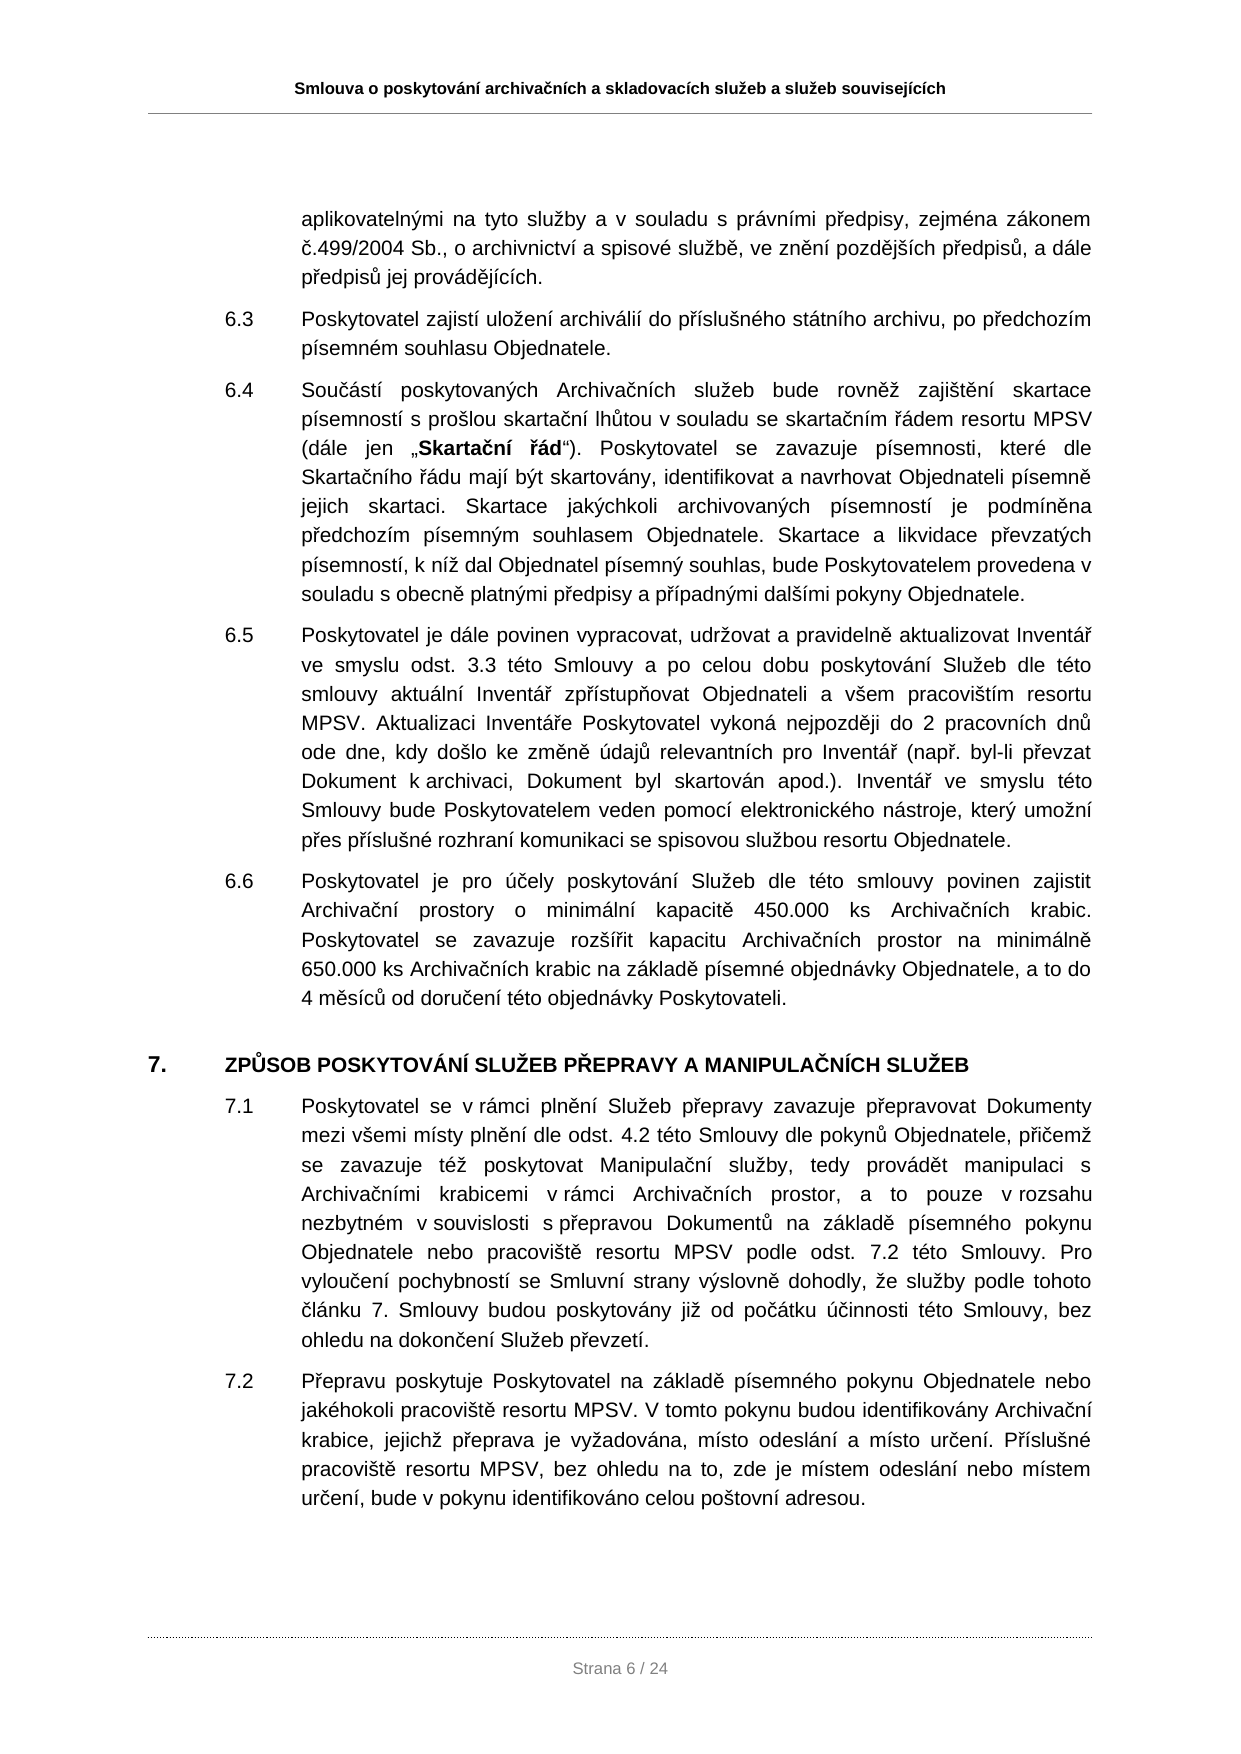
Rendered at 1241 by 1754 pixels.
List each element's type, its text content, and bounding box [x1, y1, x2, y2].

text ZPŮSOB POSKYTOVÁNÍ SLUŽEB PŘEPRAVY A MANIPULAČNÍCH SLUŽEB [148, 1049, 1092, 1078]
text Poskytovatel je pro účely poskytování Služeb dle této smlouvy povinen zajistit Archivační prostory o minimální kapacitě 450.000 ks Archivačních krabic. Poskytovatel se zavazuje rozšířit kapacitu Archivačních prostor na minimálně 650.000 ks Archivačních krabic na základě písemné objednávky Objednatele, a to do 4 měsíců od doručení této objednávky Poskytovateli. [224, 865, 1092, 1011]
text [224, 203, 1092, 290]
text Poskytovatel se v rámci plnění Služeb přepravy zavazuje přepravovat Dokumenty mezi všemi místy plnění dle odst. 4.2 této Smlouvy dle pokynů Objednatele, přičemž se zavazuje též poskytovat Manipulační služby, tedy provádět manipulaci s Archivačními krabicemi v rámci Archivačních prostor, a to pouze v rozsahu nezbytném v souvislosti s přepravou Dokumentů na základě písemného pokynu Objednatele nebo pracoviště resortu MPSV podle odst. 7.2 této Smlouvy. Pro vyloučení pochybností se Smluvní strany výslovně dohodly, že služby podle tohoto článku 7. Smlouvy budou poskytovány již od počátku účinnosti této Smlouvy, bez ohledu na dokončení Služeb převzetí. [224, 1090, 1092, 1353]
text Součástí poskytovaných Archivačních služeb bude rovněž zajištění skartace písemností s prošlou skartační lhůtou v souladu se skartačním řádem resortu MPSV (dále jen „Skartační řád“). Poskytovatel se zavazuje písemnosti, které dle Skartačního řádu mají být skartovány, identifikovat a navrhovat Objednateli písemně jejich skartaci. Skartace jakýchkoli archivovaných písemností je podmíněna předchozím písemným souhlasem Objednatele. Skartace a likvidace převzatých písemností, k níž dal Objednatel písemný souhlas, bude Poskytovatelem provedena v souladu s obecně platnými předpisy a případnými dalšími pokyny Objednatele. [224, 374, 1092, 607]
text Poskytovatel zajistí uložení archiválií do příslušného státního archivu, po předchozím písemném souhlasu Objednatele. [224, 303, 1092, 361]
text Poskytovatel je dále povinen vypracovat, udržovat a pravidelně aktualizovat Inventář ve smyslu odst. 3.3 této Smlouvy a po celou dobu poskytování Služeb dle této smlouvy aktuální Inventář zpřístupňovat Objednateli a všem pracovištím resortu MPSV. Aktualizaci Inventáře Poskytovatel vykoná nejpozději do 2 pracovních dnů ode dne, kdy došlo ke změně údajů relevantních pro Inventář (např. byl-li převzat Dokument k archivaci, Dokument byl skartován apod.). Inventář ve smyslu této Smlouvy bude Poskytovatelem veden pomocí elektronického nástroje, který umožní přes příslušné rozhraní komunikaci se spisovou službou resortu Objednatele. [224, 619, 1092, 853]
text Přepravu poskytuje Poskytovatel na základě písemného pokynu Objednatele nebo jakéhokoli pracoviště resortu MPSV. V tomto pokynu budou identifikovány Archivační krabice, jejichž přeprava je vyžadována, místo odeslání a místo určení. Příslušné pracoviště resortu MPSV, bez ohledu na to, zde je místem odeslání nebo místem určení, bude v pokynu identifikováno celou poštovní adresou. [224, 1365, 1092, 1511]
